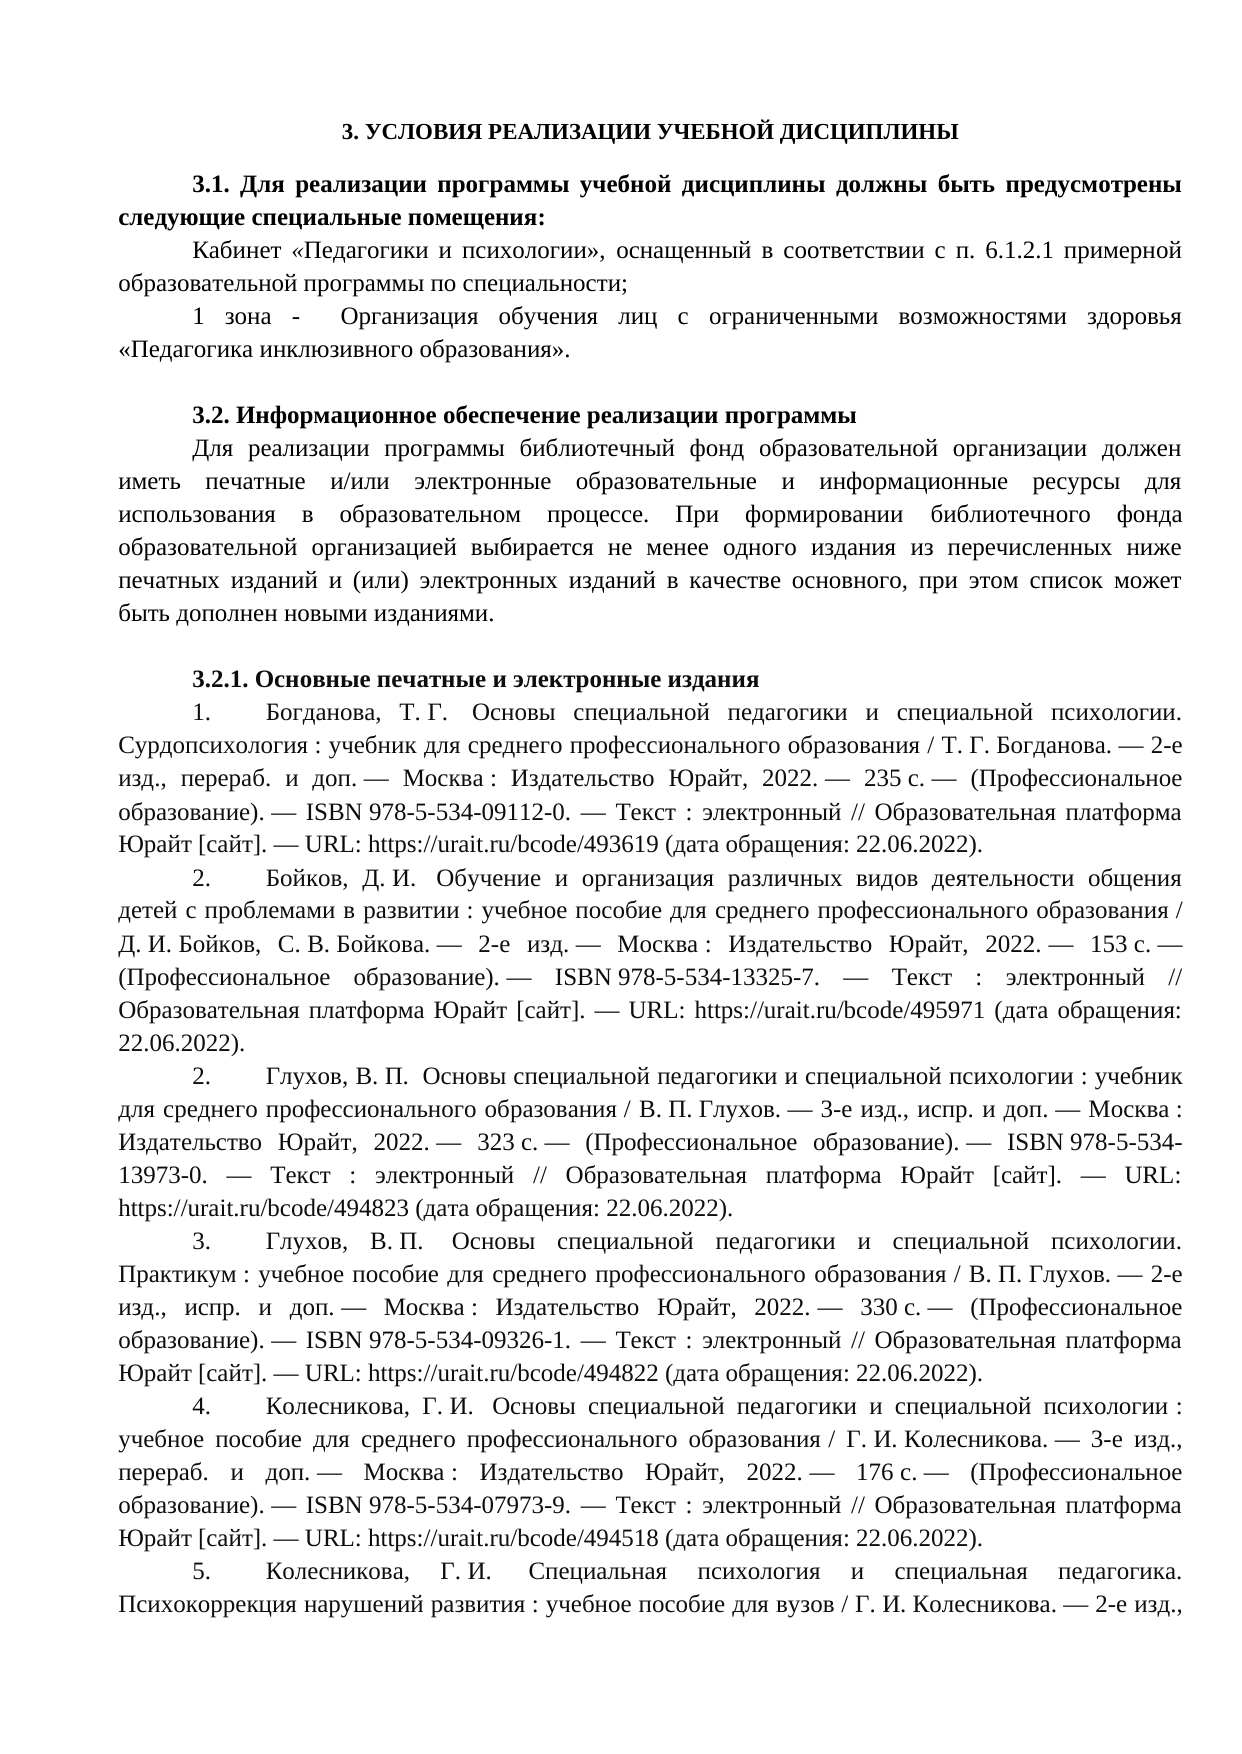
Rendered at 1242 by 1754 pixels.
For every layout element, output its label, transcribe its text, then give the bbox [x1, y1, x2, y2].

text 1 зона - Организация обучения лиц с ограниченными возможностями здоровья «Педагогика инклюзивного образования». [118, 301, 1183, 363]
list Богданова, Т. Г. Основы специальной педагогики и специальной психологии. Сурдопсихология : учебник для среднего профессионального образования / Т. Г. Богданова. — 2-е изд., перераб. и доп. — Москва : Издательство Юрайт, 2022. — 235 с. — (Профессиональное образование). — ISBN 978-5-534-09112-0. — Текст : электронный // Образовательная платформа Юрайт [сайт]. — URL: https://urait.ru/bcode/493619 (дата обращения: 22.06.2022). [118, 697, 1183, 858]
text 3.2. Информационное обеспечение реализации программы [118, 400, 1183, 429]
list Глухов, В. П. Основы специальной педагогики и специальной психологии. Практикум : учебное пособие для среднего профессионального образования / В. П. Глухов. — 2-е изд., испр. и доп. — Москва : Издательство Юрайт, 2022. — 330 с. — (Профессиональное образование). — ISBN 978-5-534-09326-1. — Текст : электронный // Образовательная платформа Юрайт [сайт]. — URL: https://urait.ru/bcode/494822 (дата обращения: 22.06.2022). [118, 1226, 1183, 1387]
text 3. УСЛОВИЯ РЕАЛИЗАЦИИ УЧЕБНОЙ ДИСЦИПЛИНЫ [118, 118, 1183, 144]
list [118, 1556, 1183, 1618]
text 3.2.1. Основные печатные и электронные издания [118, 664, 1183, 693]
list Глухов, В. П. Основы специальной педагогики и специальной психологии : учебник для среднего профессионального образования / В. П. Глухов. — 3-е изд., испр. и доп. — Москва : Издательство Юрайт, 2022. — 323 с. — (Профессиональное образование). — ISBN 978-5-534-13973-0. — Текст : электронный // Образовательная платформа Юрайт [сайт]. — URL: https://urait.ru/bcode/494823 (дата обращения: 22.06.2022). [118, 1061, 1183, 1222]
list Бойков, Д. И. Обучение и организация различных видов деятельности общения детей с проблемами в развитии : учебное пособие для среднего профессионального образования / Д. И. Бойков, С. В. Бойкова. — 2-е изд. — Москва : Издательство Юрайт, 2022. — 153 с. — (Профессиональное образование). — ISBN 978-5-534-13325-7. — Текст : электронный // Образовательная платформа Юрайт [сайт]. — URL: https://urait.ru/bcode/495971 (дата обращения: 22.06.2022). [118, 863, 1183, 1056]
list Колесникова, Г. И. Основы специальной педагогики и специальной психологии : учебное пособие для среднего профессионального образования / Г. И. Колесникова. — 3-е изд., перераб. и доп. — Москва : Издательство Юрайт, 2022. — 176 с. — (Профессиональное образование). — ISBN 978-5-534-07973-9. — Текст : электронный // Образовательная платформа Юрайт [сайт]. — URL: https://urait.ru/bcode/494518 (дата обращения: 22.06.2022). [118, 1391, 1183, 1552]
text Кабинет «Педагогики и психологии», оснащенный в соответствии с п. 6.1.2.1 примерной образовательной программы по специальности; [118, 235, 1183, 297]
text 3.1. Для реализации программы учебной дисциплины должны быть предусмотрены следующие специальные помещения: [118, 169, 1183, 231]
text Для реализации программы библиотечный фонд образовательной организации должен иметь печатные и/или электронные образовательные и информационные ресурсы для использования в образовательном процессе. При формировании библиотечного фонда образовательной организацией выбирается не менее одного издания из перечисленных ниже печатных изданий и (или) электронных изданий в качестве основного, при этом список может быть дополнен новыми изданиями. [118, 433, 1183, 627]
